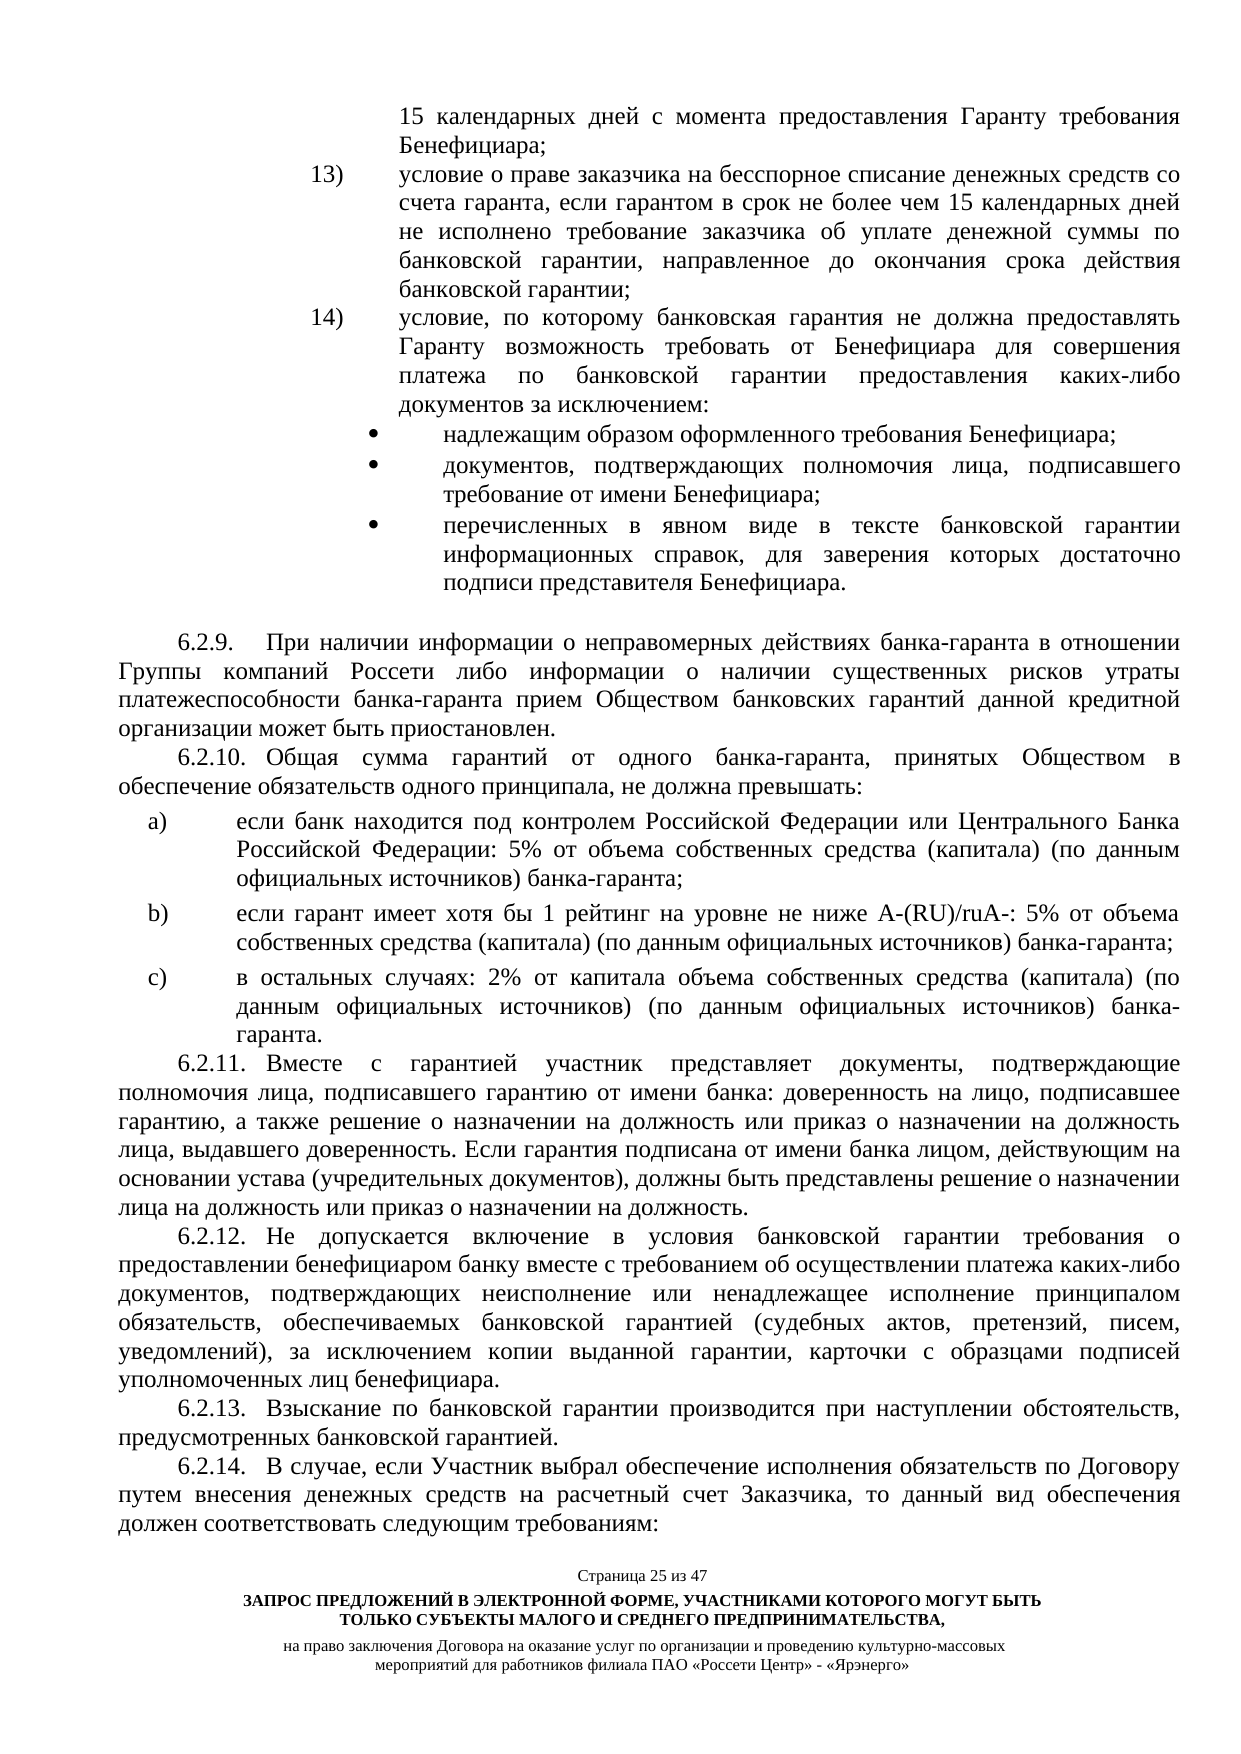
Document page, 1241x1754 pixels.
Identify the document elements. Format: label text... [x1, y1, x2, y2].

list условие о праве заказчика на бесспорное списание денежных средств со счета гаранта, если гарантом в срок не более чем 15 календарных дней не исполнено требование заказчика об уплате денежной суммы по банковской гарантии, направленное до окончания срока действия банковской гарантии; [310, 159, 1181, 302]
subtitle Вместе с гарантией участник представляет документы, подтверждающие полномочия лица, подписавшего гарантию от имени банка: доверенность на лицо, подписавшее гарантию, а также решение о назначении на должность или приказ о назначении на должность лица, выдавшего доверенность. Если гарантия подписана от имени банка лицом, действующим на основании устава (учредительных документов), должны быть представлены решение о назначении лица на должность или приказ о назначении на должность. [118, 1048, 1181, 1221]
list если банк находится под контролем Российской Федерации или Центрального Банка Российской Федерации: 5% от объема собственных средства (капитала) (по данным официальных источников) банка-гаранта; [148, 806, 1181, 892]
list если гарант имеет хотя бы 1 рейтинг на уровне не ниже A-(RU)/ruA-: 5% от объема собственных средства (капитала) (по данным официальных источников) банка-гаранта; [148, 898, 1181, 956]
list перечисленных в явном виде в тексте банковской гарантии информационных справок, для заверения которых достаточно подписи представителя Бенефициара. [369, 510, 1181, 596]
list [310, 101, 1181, 159]
list документов, подтверждающих полномочия лица, подписавшего требование от имени Бенефициара; [369, 450, 1181, 508]
subtitle При наличии информации о неправомерных действиях банка-гаранта в отношении Группы компаний Россети либо информации о наличии существенных рисков утраты платежеспособности банка-гаранта прием Обществом банковских гарантий данной кредитной организации может быть приостановлен. [118, 627, 1181, 742]
list надлежащим образом оформленного требования Бенефициара; [369, 419, 1181, 448]
subtitle Взыскание по банковской гарантии производится при наступлении обстоятельств, предусмотренных банковской гарантией. [118, 1393, 1181, 1451]
subtitle В случае, если Участник выбрал обеспечение исполнения обязательств по Договору путем внесения денежных средств на расчетный счет Заказчика, то данный вид обеспечения должен соответствовать следующим требованиям: [118, 1451, 1181, 1537]
list в остальных случаях: 2% от капитала объема собственных средства (капитала) (по данным официальных источников) (по данным официальных источников) банка-гаранта. [148, 962, 1181, 1048]
subtitle Общая сумма гарантий от одного банка-гаранта, принятых Обществом в обеспечение обязательств одного принципала, не должна превышать: [118, 742, 1181, 799]
list условие, по которому банковская гарантия не должна предоставлять Гаранту возможность требовать от Бенефициара для совершения платежа по банковской гарантии предоставления каких-либо документов за исключением: [310, 302, 1181, 417]
subtitle Не допускается включение в условия банковской гарантии требования о предоставлении бенефициаром банку вместе с требованием об осуществлении платежа каких-либо документов, подтверждающих неисполнение или ненадлежащее исполнение принципалом обязательств, обеспечиваемых банковской гарантией (судебных актов, претензий, писем, уведомлений), за исключением копии выданной гарантии, карточки с образцами подписей уполномоченных лиц бенефициара. [118, 1221, 1181, 1393]
